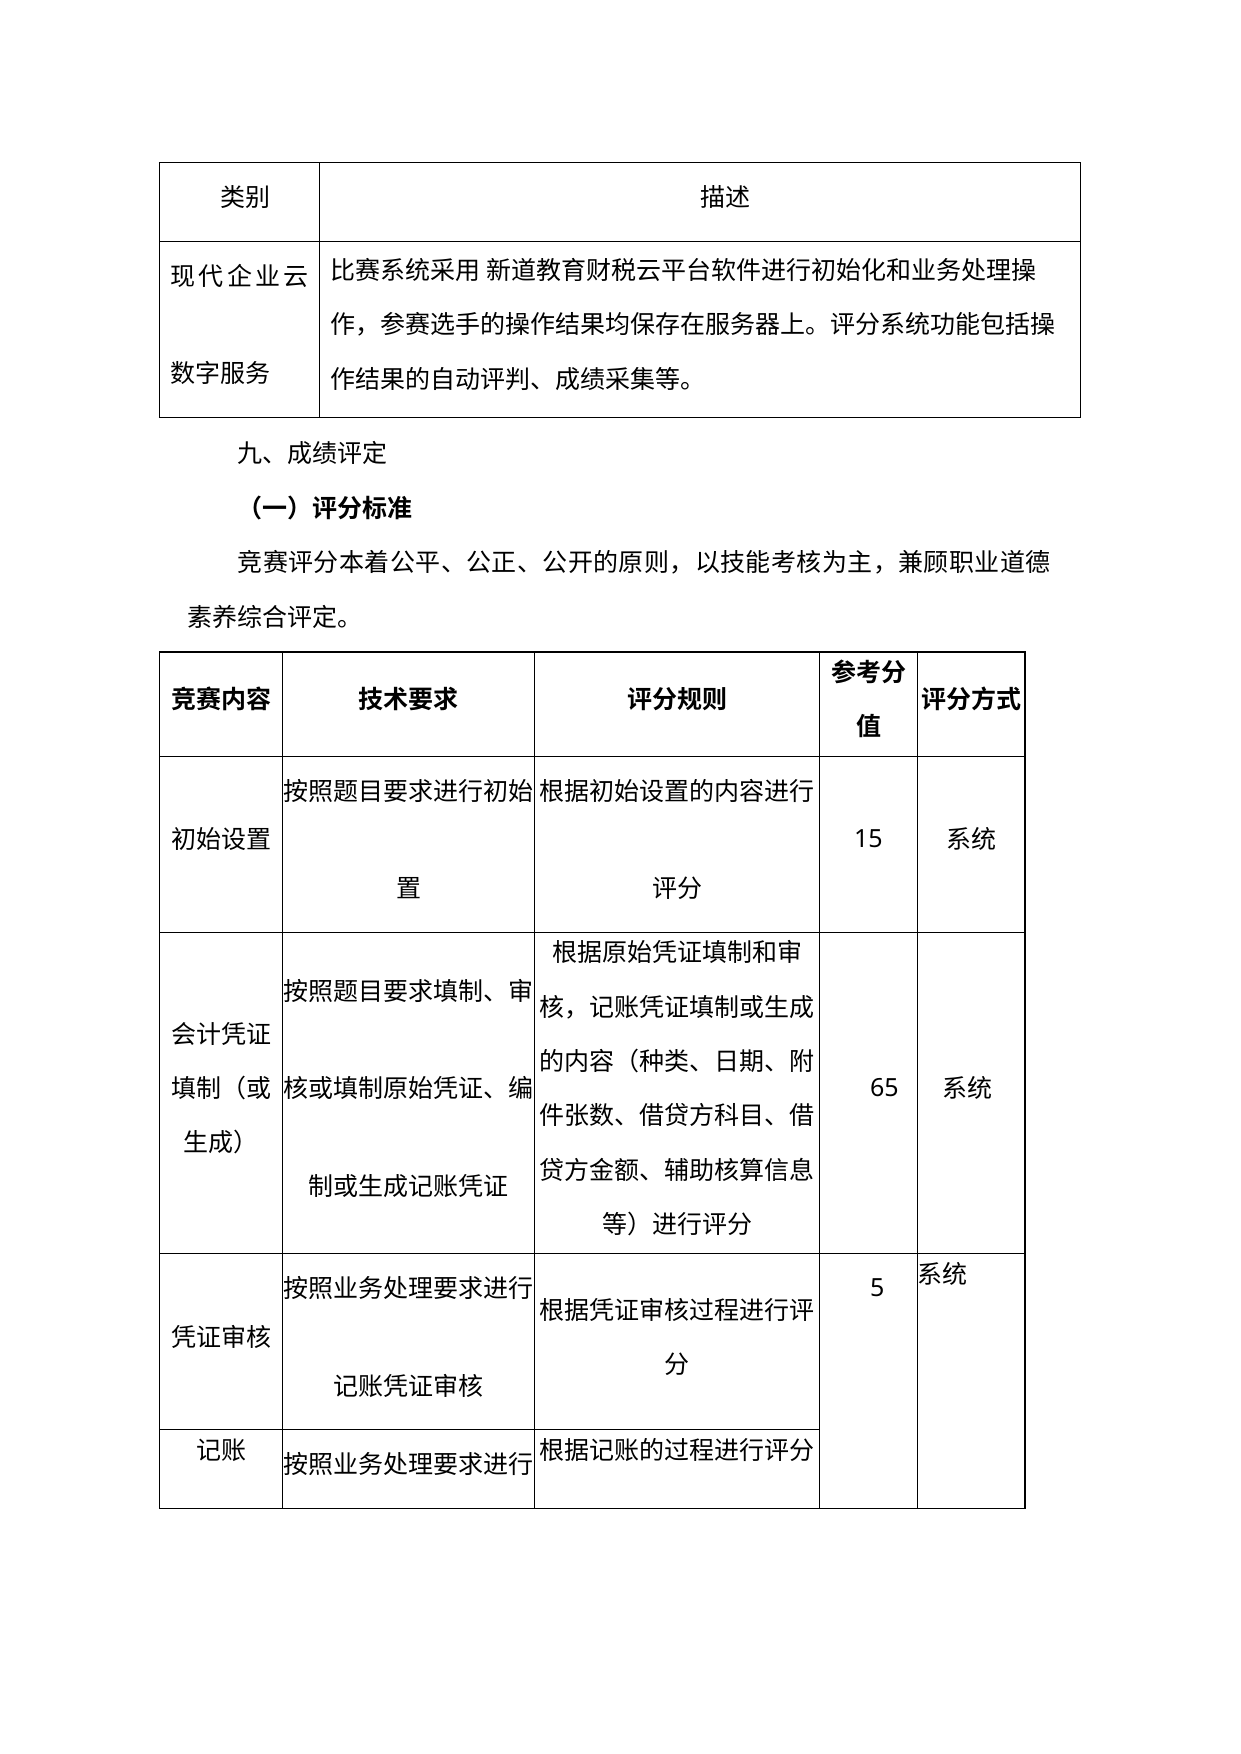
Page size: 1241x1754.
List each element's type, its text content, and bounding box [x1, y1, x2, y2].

table_cell 根据记账的过程进行评分 [535, 1430, 819, 1508]
table_cell 15 [820, 757, 917, 932]
table_cell 65 [820, 933, 917, 1253]
table_cell 会计凭证填制（或生成） [160, 933, 282, 1253]
table_header 评分方式 [918, 653, 1024, 756]
table_header 技术要求 [283, 653, 534, 756]
table_header 评分规则 [535, 653, 819, 756]
table_cell 系统 [918, 1254, 1024, 1508]
table_cell 根据初始设置的内容进行评分 [535, 757, 819, 932]
table_cell 系统 [918, 757, 1024, 932]
table_cell 初始设置 [160, 757, 282, 932]
table_header 参考分值 [820, 653, 917, 756]
table_header 类别 [160, 163, 319, 241]
table_cell 根据原始凭证填制和审核，记账凭证填制或生成的内容（种类、日期、附件张数、借贷方科目、借贷方金额、辅助核算信息等）进行评分 [535, 933, 819, 1253]
table_cell 按照业务处理要求进行记账凭证审核 [283, 1254, 534, 1429]
table_cell 根据凭证审核过程进行评分 [535, 1254, 819, 1429]
table_cell 比赛系统采用 新道教育财税云平台软件进行初始化和业务处理操作，参赛选手的操作结果均保存在服务器上。评分系统功能包括操作结果的自动评判、成绩采集等。 [320, 242, 1080, 417]
table_cell 按照业务处理要求进行账 [283, 1430, 534, 1508]
text 竞赛评分本着公平、公正、公开的原则，以技能考核为主，兼顾职业道德素养综合评定。 [187, 543, 1053, 633]
table_cell 记账 [160, 1430, 282, 1508]
text （一）评分标准 [187, 488, 1053, 524]
table_cell 按照题目要求填制、审核或填制原始凭证、编制或生成记账凭证 [283, 933, 534, 1253]
table_cell 按照题目要求进行初始置 [283, 757, 534, 932]
table_header 竞赛内容 [160, 653, 282, 756]
table_cell 现代企业云数字服务 [160, 242, 319, 417]
table_cell 5 [820, 1254, 917, 1508]
text 九、成绩评定 [187, 434, 1053, 470]
table_header 描述 [320, 163, 1080, 241]
table_cell 系统 [918, 933, 1024, 1253]
table_cell 凭证审核 [160, 1254, 282, 1429]
